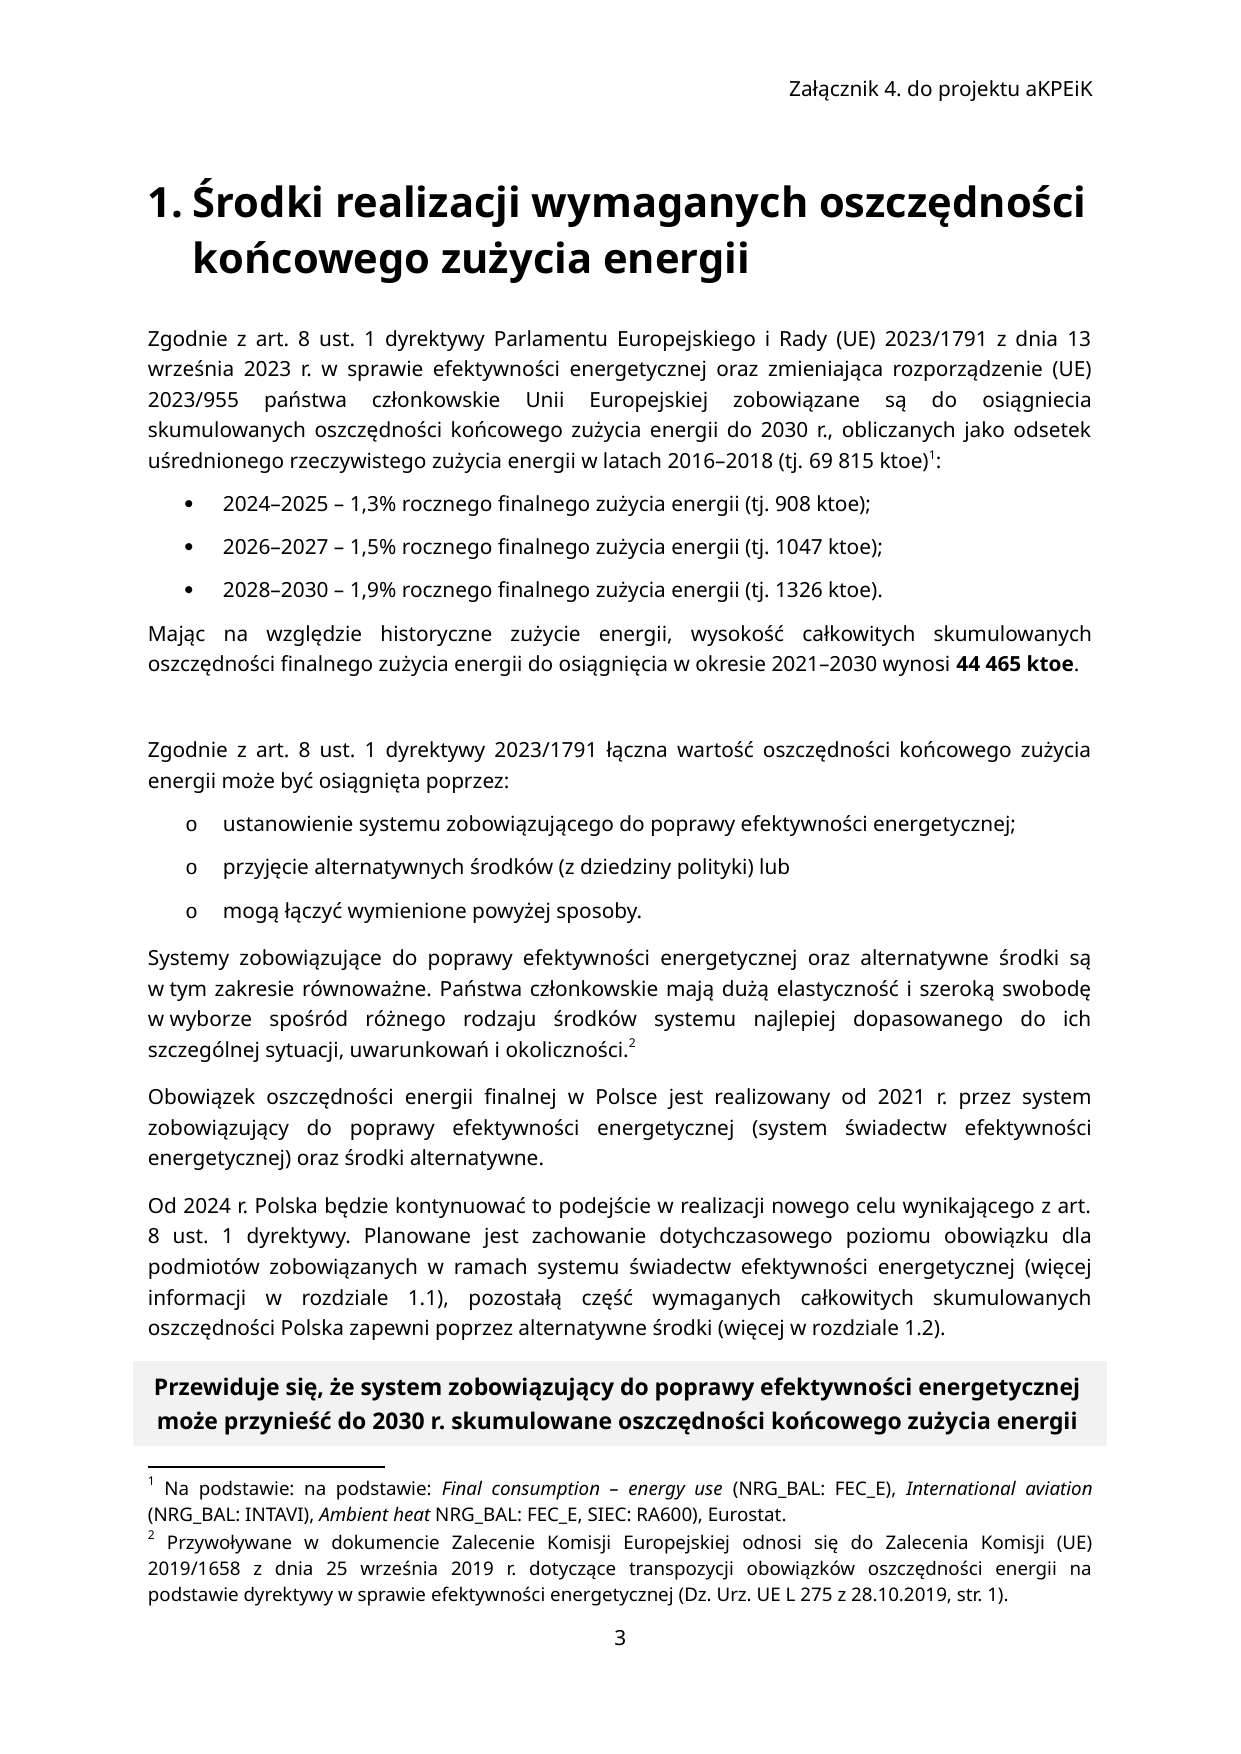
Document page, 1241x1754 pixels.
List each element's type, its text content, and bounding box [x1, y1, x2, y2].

list 2024–2025 – 1,3% rocznego finalnego zużycia energii (tj. 908 ktoe); [185, 489, 1093, 518]
text Zgodnie z art. 8 ust. 1 dyrektywy 2023/1791 łączna wartość oszczędności końcowego zużycia energii może być osiągnięta poprzez: [148, 736, 1093, 794]
list przyjęcie alternatywnych środków (z dziedziny polityki) lub [185, 852, 1093, 881]
list 2026–2027 – 1,5% rocznego finalnego zużycia energii (tj. 1047 ktoe); [185, 532, 1093, 561]
text Zgodnie z art. 8 ust. 1 dyrektywy Parlamentu Europejskiego i Rady (UE) 2023/1791 z dnia 13 września 2023 r. w sprawie efektywności energetycznej oraz zmieniająca rozporządzenie (UE) 2023/955 państwa członkowskie Unii Europejskiej zobowiązane są do osiągniecia skumulowanych oszczędności końcowego zużycia energii do 2030 r., obliczanych jako odsetek uśrednionego rzeczywistego zużycia energii w latach 2016–2018 (tj. 69 815 ktoe): [148, 324, 1093, 474]
list ustanowienie systemu zobowiązującego do poprawy efektywności energetycznej; [185, 809, 1093, 838]
text Obowiązek oszczędności energii finalnej w Polsce jest realizowany od 2021 r. przez system zobowiązujący do poprawy efektywności energetycznej (system świadectw efektywności energetycznej) oraz środki alternatywne. [148, 1082, 1093, 1172]
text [139, 1367, 1101, 1440]
list 2028–2030 – 1,9% rocznego finalnego zużycia energii (tj. 1326 ktoe). [185, 576, 1093, 604]
list mogą łączyć wymienione powyżej sposoby. [185, 896, 1093, 924]
text Od 2024 r. Polska będzie kontynuować to podejście w realizacji nowego celu wynikającego z art. 8 ust. 1 dyrektywy. Planowane jest zachowanie dotychczasowego poziomu obowiązku dla podmiotów zobowiązanych w ramach systemu świadectw efektywności energetycznej (więcej informacji w rozdziale 1.1), pozostałą część wymaganych całkowitych skumulowanych oszczędności Polska zapewni poprzez alternatywne środki (więcej w rozdziale 1.2). [148, 1191, 1093, 1342]
text Systemy zobowiązujące do poprawy efektywności energetycznej oraz alternatywne środki są w tym zakresie równoważne. Państwa członkowskie mają dużą elastyczność i szeroką swobodę w wyborze spośród różnego rodzaju środków systemu najlepiej dopasowanego do ich szczególnej sytuacji, uwarunkowań i okoliczności. [148, 943, 1093, 1063]
text Mając na względzie historyczne zużycie energii, wysokość całkowitych skumulowanych oszczędności finalnego zużycia energii do osiągnięcia w okresie 2021–2030 wynosi 44 465 ktoe. [148, 619, 1093, 678]
subtitle Środki realizacji wymaganych oszczędności końcowego zużycia energii [148, 173, 1093, 286]
